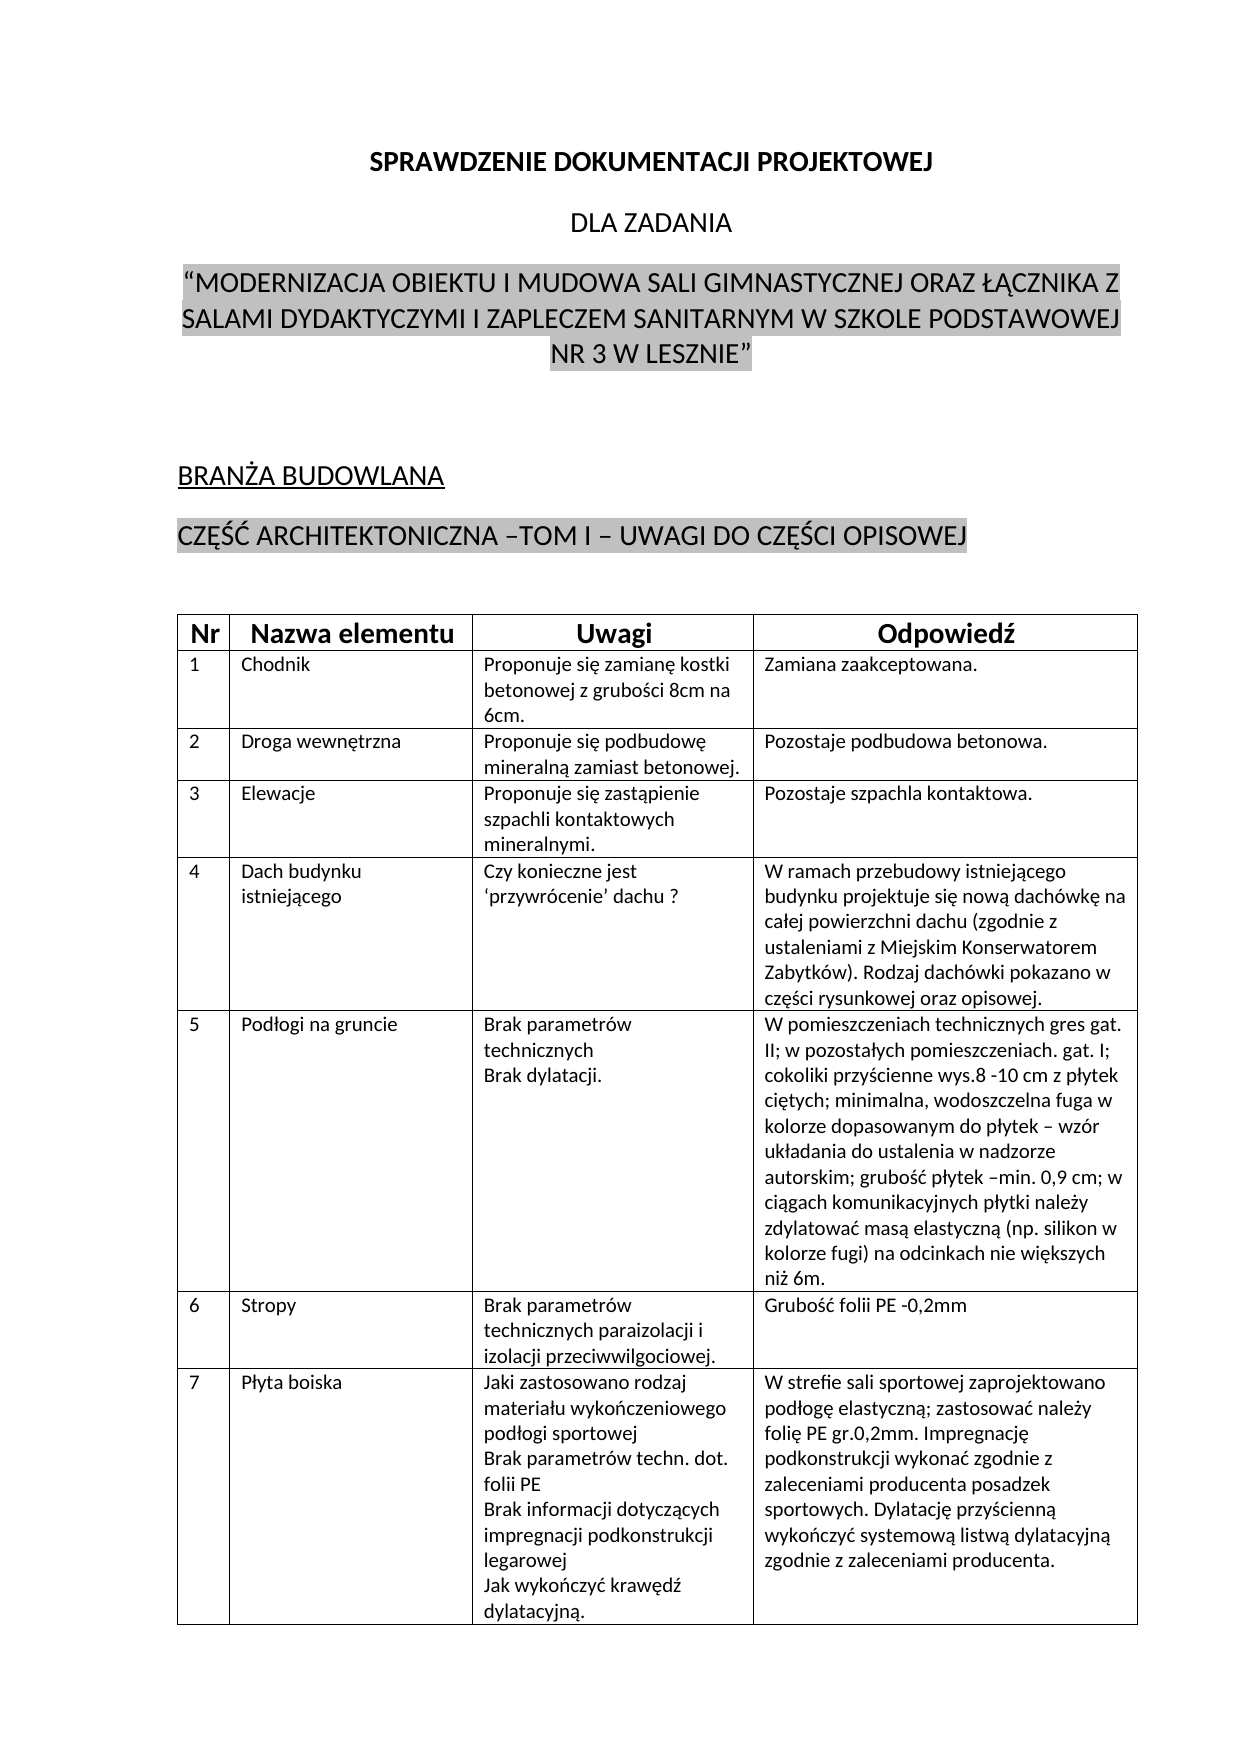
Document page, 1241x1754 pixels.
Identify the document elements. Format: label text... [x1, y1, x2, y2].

table_cell Stropy [230, 1292, 472, 1368]
table_cell W ramach przebudowy istniejącego budynku projektuje się nową dachówkę na całej powierzchni dachu (zgodnie z ustaleniami z Miejskim Konserwatorem Zabytków). Rodzaj dachówki pokazano w części rysunkowej oraz opisowej. [754, 858, 1137, 1010]
table_cell Dach budynku istniejącego [230, 858, 472, 1010]
table_header Nr [178, 615, 229, 650]
table_cell Brak parametrów technicznych paraizolacji i izolacji przeciwwilgociowej. [473, 1292, 753, 1368]
table_cell Jaki zastosowano rodzaj materiału wykończeniowego podłogi sportowej Brak parametrów techn. dot. folii PE Brak informacji dotyczących impregnacji podkonstrukcji legarowej Jak wykończyć krawędź dylatacyjną. [473, 1369, 753, 1623]
table_cell 4 [178, 858, 229, 1010]
table_cell Podłogi na gruncie [230, 1011, 472, 1291]
table_cell Brak parametrów technicznych Brak dylatacji. [473, 1011, 753, 1291]
text CZĘŚĆ ARCHITEKTONICZNA –TOM I – UWAGI DO CZĘŚCI OPISOWEJ [177, 517, 1125, 553]
table_header Uwagi [473, 615, 753, 650]
table_cell W strefie sali sportowej zaprojektowano podłogę elastyczną; zastosować należy folię PE gr.0,2mm. Impregnację podkonstrukcji wykonać zgodnie z zaleceniami producenta posadzek sportowych. Dylatację przyścienną wykończyć systemową listwą dylatacyjną zgodnie z zaleceniami producenta. [754, 1369, 1137, 1623]
table_cell W pomieszczeniach technicznych gres gat. II; w pozostałych pomieszczeniach. gat. I; cokoliki przyścienne wys.8 -10 cm z płytek ciętych; minimalna, wodoszczelna fuga w kolorze dopasowanym do płytek – wzór układania do ustalenia w nadzorze autorskim; grubość płytek –min. 0,9 cm; w ciągach komunikacyjnych płytki należy zdylatować masą elastyczną (np. silikon w kolorze fugi) na odcinkach nie większych niż 6m. [754, 1011, 1137, 1291]
table_cell 2 [178, 729, 229, 779]
table_cell Proponuje się zamianę kostki betonowej z grubości 8cm na 6cm. [473, 651, 753, 728]
table_cell Czy konieczne jest ‘przywrócenie’ dachu ? [473, 858, 753, 1010]
table_cell Elewacje [230, 781, 472, 857]
text SPRAWDZENIE DOKUMENTACJI PROJEKTOWEJ [177, 143, 1125, 179]
table_cell Grubość folii PE -0,2mm [754, 1292, 1137, 1368]
table_header Odpowiedź [754, 615, 1137, 650]
table_cell 5 [178, 1011, 229, 1291]
text DLA ZADANIA [177, 204, 1125, 239]
table_cell Płyta boiska [230, 1369, 472, 1623]
table_cell 1 [178, 651, 229, 728]
table_cell 6 [178, 1292, 229, 1368]
text “MODERNIZACJA OBIEKTU I MUDOWA SALI GIMNASTYCZNEJ ORAZ ŁĄCZNIKA Z SALAMI DYDAKTYCZYMI I ZAPLECZEM SANITARNYM W SZKOLE PODSTAWOWEJ NR 3 W LESZNIE” [177, 264, 550, 371]
table_cell Chodnik [230, 651, 472, 728]
table_cell Zamiana zaakceptowana. [754, 651, 1137, 728]
table_cell Pozostaje podbudowa betonowa. [754, 729, 1137, 779]
table_cell Proponuje się podbudowę mineralną zamiast betonowej. [473, 729, 753, 779]
table_cell 3 [178, 781, 229, 857]
table_cell Proponuje się zastąpienie szpachli kontaktowych mineralnymi. [473, 781, 753, 857]
text BRANŻA BUDOWLANA [177, 457, 1125, 492]
table_cell Droga wewnętrzna [230, 729, 472, 779]
table_cell 7 [178, 1369, 229, 1623]
text “MODERNIZACJA OBIEKTU I MUDOWA SALI GIMNASTYCZNEJ ORAZ ŁĄCZNIKA Z SALAMI DYDAKTYCZYMI I ZAPLECZEM SANITARNYM W SZKOLE PODSTAWOWEJ NR 3 W LESZNIE” [752, 264, 1125, 371]
table_header Nazwa elementu [230, 615, 472, 650]
table_cell Pozostaje szpachla kontaktowa. [754, 781, 1137, 857]
